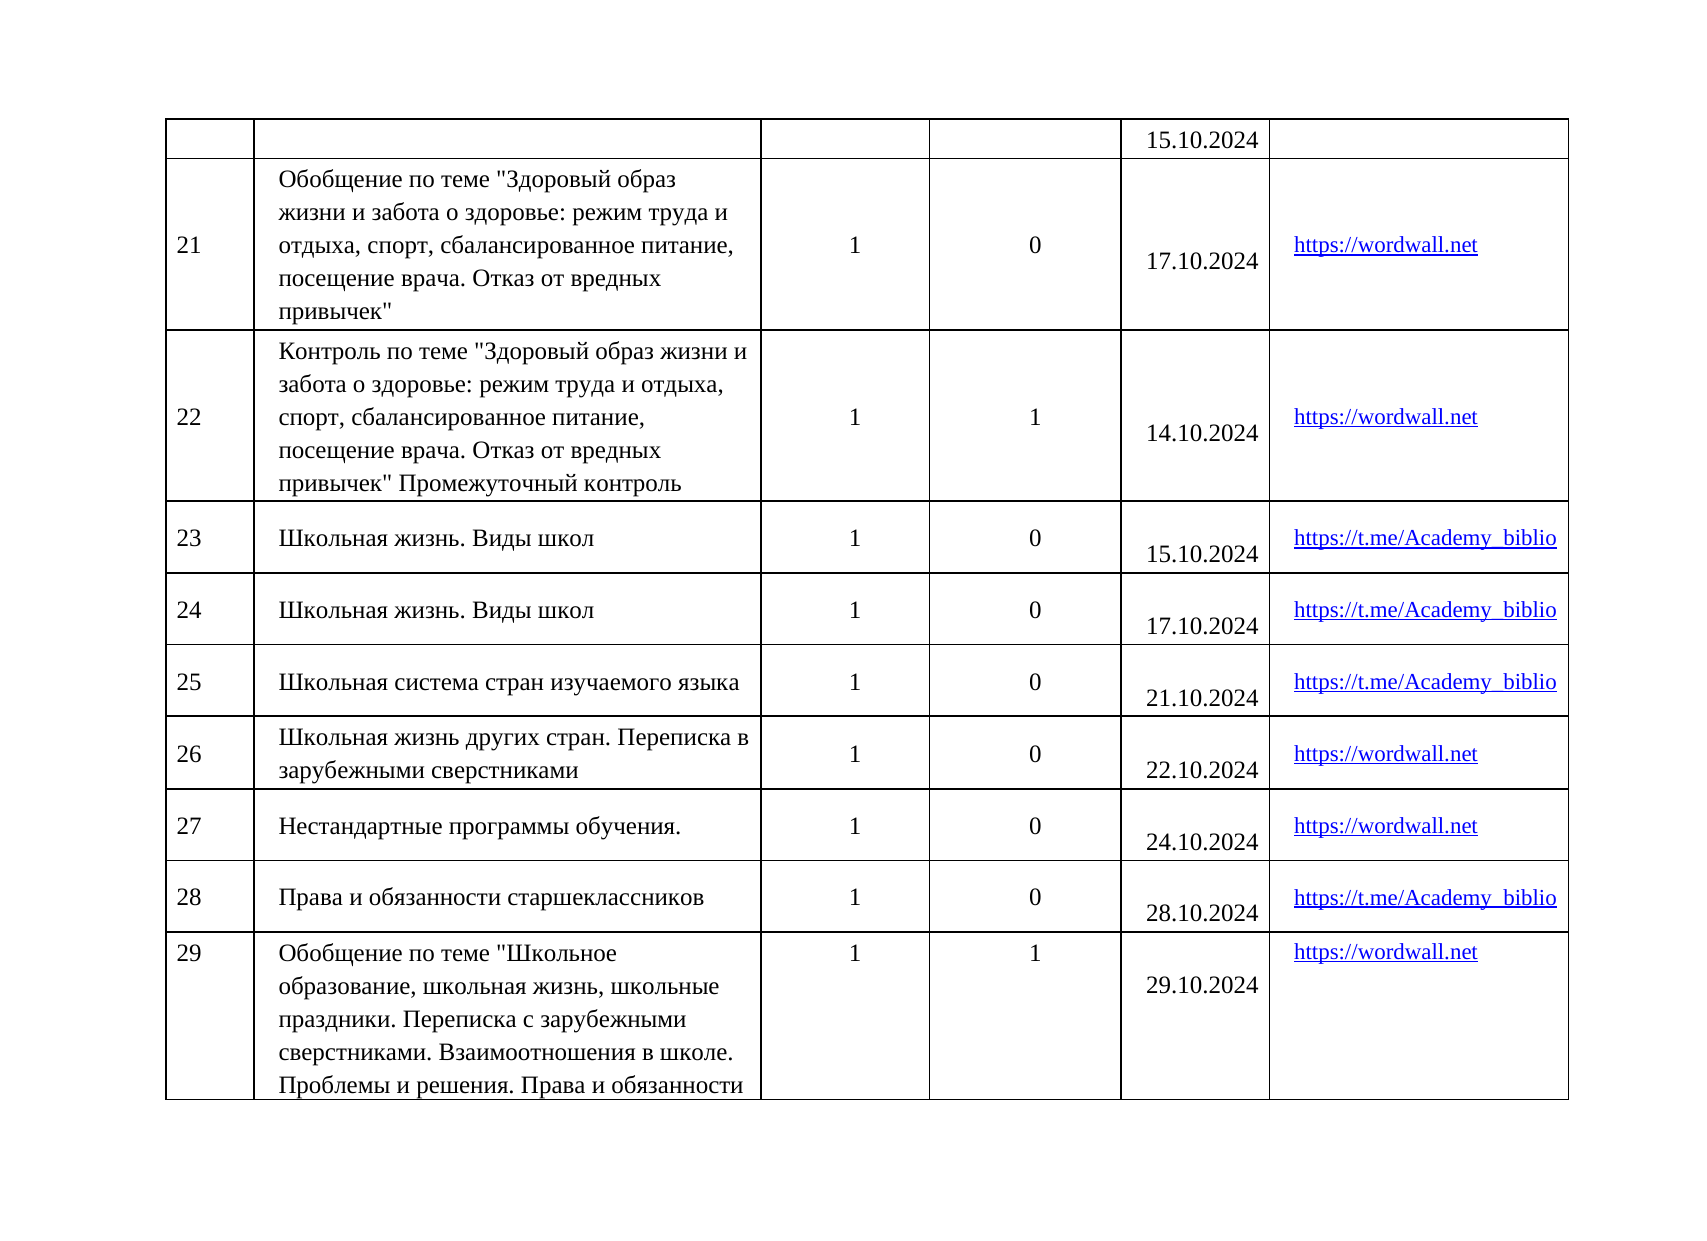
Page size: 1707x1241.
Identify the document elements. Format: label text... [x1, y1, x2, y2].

table_cell Школьная жизнь. Виды школ [255, 574, 760, 644]
table_cell 15.10.2024 [1122, 502, 1269, 572]
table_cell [1270, 933, 1568, 1099]
table_cell Школьная жизнь других стран. Переписка в зарубежными сверстниками [255, 717, 760, 788]
table_cell https://t.me/Academy_biblio [1270, 574, 1568, 644]
table_cell 15.10.2024 [1122, 120, 1269, 157]
table_cell 24.10.2024 [1122, 790, 1269, 859]
table_cell 24 [167, 574, 253, 644]
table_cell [255, 933, 760, 1099]
table_cell 22 [167, 331, 253, 500]
table_cell 29.10.2024 [1122, 933, 1269, 1099]
table_cell 1 [762, 717, 929, 788]
table_cell 1 [762, 120, 929, 157]
table_cell https://t.me/Academy_biblio [1270, 502, 1568, 572]
table_cell 0 [930, 645, 1120, 715]
table_cell 17.10.2024 [1122, 574, 1269, 644]
table_cell 26 [167, 717, 253, 788]
table_cell 28 [167, 861, 253, 931]
table_cell 0 [930, 120, 1120, 157]
table_cell https://wordwall.net [1270, 790, 1568, 859]
table_cell 0 [930, 502, 1120, 572]
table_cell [1270, 120, 1568, 157]
table_cell 1 [930, 933, 1120, 1099]
table_cell 27 [167, 790, 253, 859]
table_cell 0 [930, 574, 1120, 644]
table_cell https://t.me/Academy_biblio [1270, 861, 1568, 931]
table_cell 0 [930, 717, 1120, 788]
table_cell Права и обязанности старшеклассников [255, 861, 760, 931]
table_cell Контроль по теме "Здоровый образ жизни и забота о здоровье: режим труда и отдыха, спорт, сбалансированное питание, посещение врача. Отказ от вредных привычек" Промежуточный контроль [255, 331, 760, 500]
table_cell https://wordwall.net [1270, 159, 1568, 329]
table_cell 17.10.2024 [1122, 159, 1269, 329]
table_cell 28.10.2024 [1122, 861, 1269, 931]
table_cell 1 [762, 790, 929, 859]
table_cell 1 [762, 645, 929, 715]
table_cell https://t.me/Academy_biblio [1270, 645, 1568, 715]
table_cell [255, 120, 760, 157]
table_cell 1 [762, 574, 929, 644]
table_cell 0 [930, 159, 1120, 329]
table_cell 1 [930, 331, 1120, 500]
table_cell 14.10.2024 [1122, 331, 1269, 500]
table_cell 1 [762, 502, 929, 572]
table_cell https://wordwall.net [1270, 717, 1568, 788]
table_cell Школьная система стран изучаемого языка [255, 645, 760, 715]
table_cell 29 [167, 933, 253, 1099]
table_cell Школьная жизнь. Виды школ [255, 502, 760, 572]
table_cell https://wordwall.net [1270, 331, 1568, 500]
table_cell 1 [762, 331, 929, 500]
table_cell 1 [762, 861, 929, 931]
table_cell 1 [762, 933, 929, 1099]
table_cell Нестандартные программы обучения. [255, 790, 760, 859]
table_cell 23 [167, 502, 253, 572]
table_cell 21 [167, 159, 253, 329]
table_cell 0 [930, 861, 1120, 931]
table_cell 20 [167, 120, 253, 157]
table_cell 21.10.2024 [1122, 645, 1269, 715]
table_cell 0 [930, 790, 1120, 859]
table_cell 1 [762, 159, 929, 329]
table_cell Обобщение по теме "Здоровый образ жизни и забота о здоровье: режим труда и отдыха, спорт, сбалансированное питание, посещение врача. Отказ от вредных привычек" [255, 159, 760, 329]
table_cell 22.10.2024 [1122, 717, 1269, 788]
table_cell 25 [167, 645, 253, 715]
